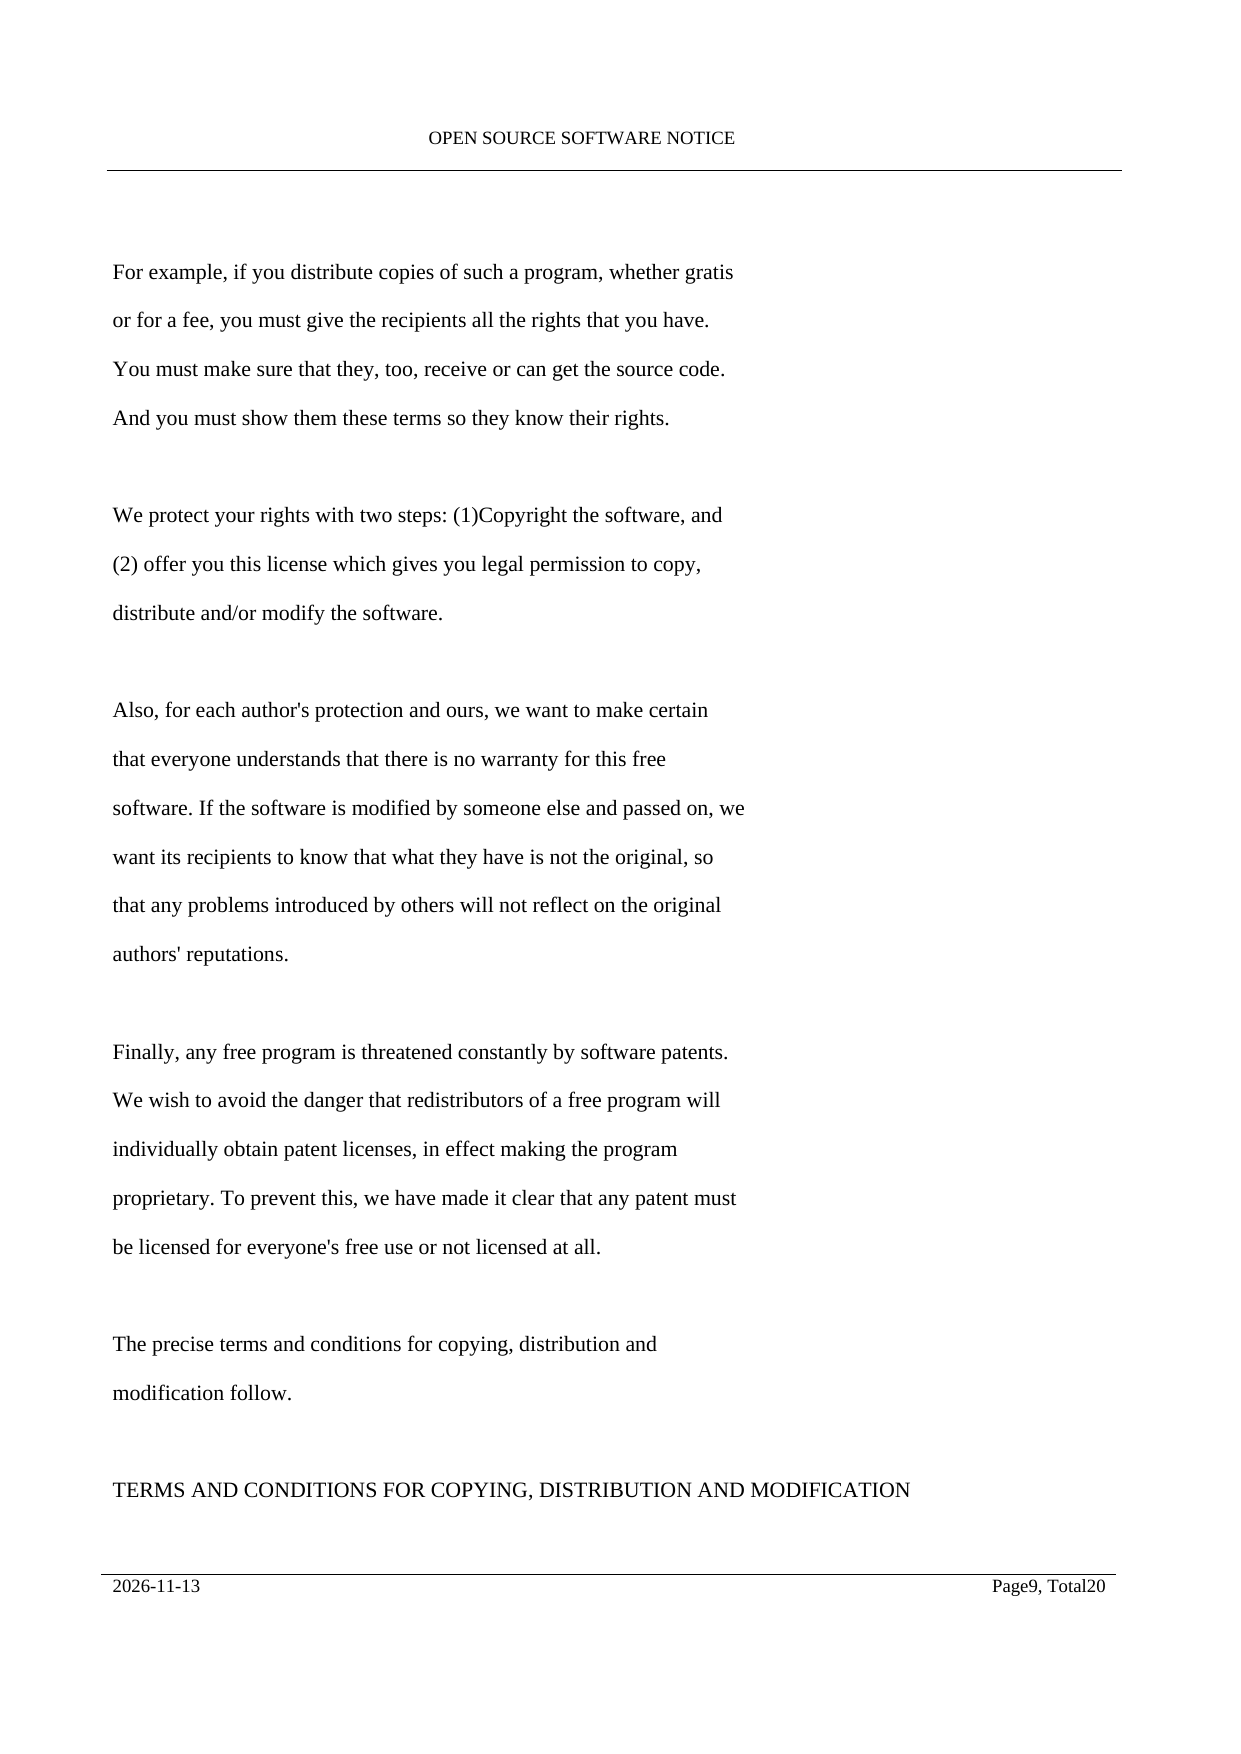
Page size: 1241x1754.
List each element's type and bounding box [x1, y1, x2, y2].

text [112, 206, 1128, 1506]
